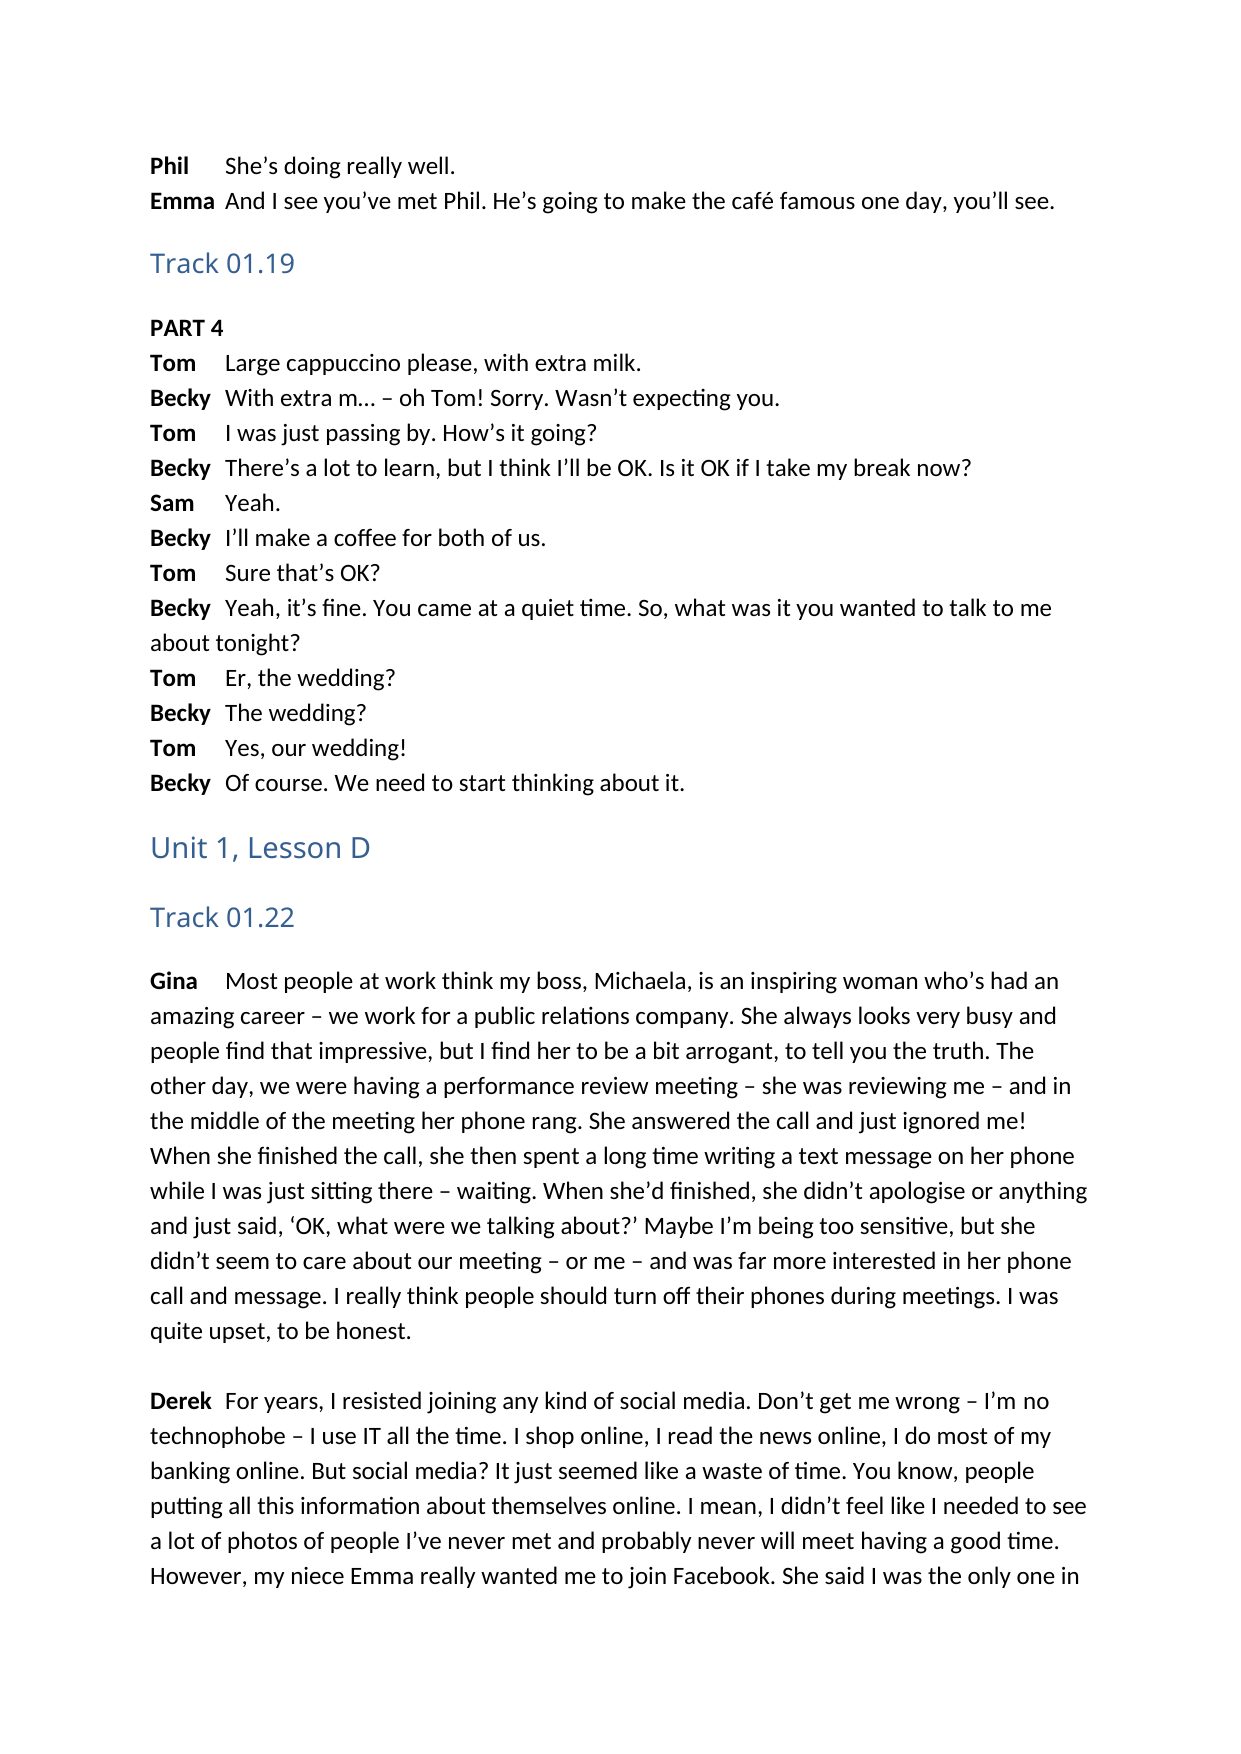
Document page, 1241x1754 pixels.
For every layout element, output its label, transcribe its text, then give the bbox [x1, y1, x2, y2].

text Becky The wedding? [150, 697, 1090, 728]
text Becky With extra m… – oh Tom! Sorry. Wasn’t expecting you. [150, 382, 1090, 413]
text Becky I’ll make a coffee for both of us. [150, 522, 1090, 553]
text Becky Yeah, it’s fine. You came at a quiet time. So, what was it you wanted to talk to me about tonight? [150, 592, 1090, 658]
subtitle Track 01.22 [150, 898, 1090, 935]
text Emma And I see you’ve met Phil. He’s going to make the café famous one day, you’ll see. [150, 185, 1090, 216]
subtitle Unit 1, Lesson D [150, 827, 1090, 867]
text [150, 1385, 1090, 1591]
subtitle Track 01.19 [150, 245, 1090, 282]
text Tom Large cappuccino please, with extra milk. [150, 347, 1090, 378]
text Becky There’s a lot to learn, but I think I’ll be OK. Is it OK if I take my break now? [150, 452, 1090, 483]
text Tom Sure that’s OK? [150, 557, 1090, 588]
text Becky Of course. We need to start thinking about it. [150, 767, 1090, 798]
text Gina Most people at work think my boss, Michaela, is an inspiring woman who’s had an amazing career – we work for a public relations company. She always looks very busy and people find that impressive, but I find her to be a bit arrogant, to tell you the truth. The other day, we were having a performance review meeting – she was reviewing me – and in the middle of the meeting her phone rang. She answered the call and just ignored me! When she finished the call, she then spent a long time writing a text message on her phone while I was just sitting there – waiting. When she’d finished, she didn’t apologise or anything and just said, ‘OK, what were we talking about?’ Maybe I’m being too sensitive, but she didn’t seem to care about our meeting – or me – and was far more interested in her phone call and message. I really think people should turn off their phones during meetings. I was quite upset, to be honest. [150, 965, 1090, 1346]
text Tom Er, the wedding? [150, 662, 1090, 693]
text Sam Yeah. [150, 487, 1090, 518]
text PART 4 [150, 312, 1090, 343]
text Tom I was just passing by. How’s it going? [150, 417, 1090, 448]
text Tom Yes, our wedding! [150, 732, 1090, 763]
text Phil She’s doing really well. [150, 150, 1090, 181]
